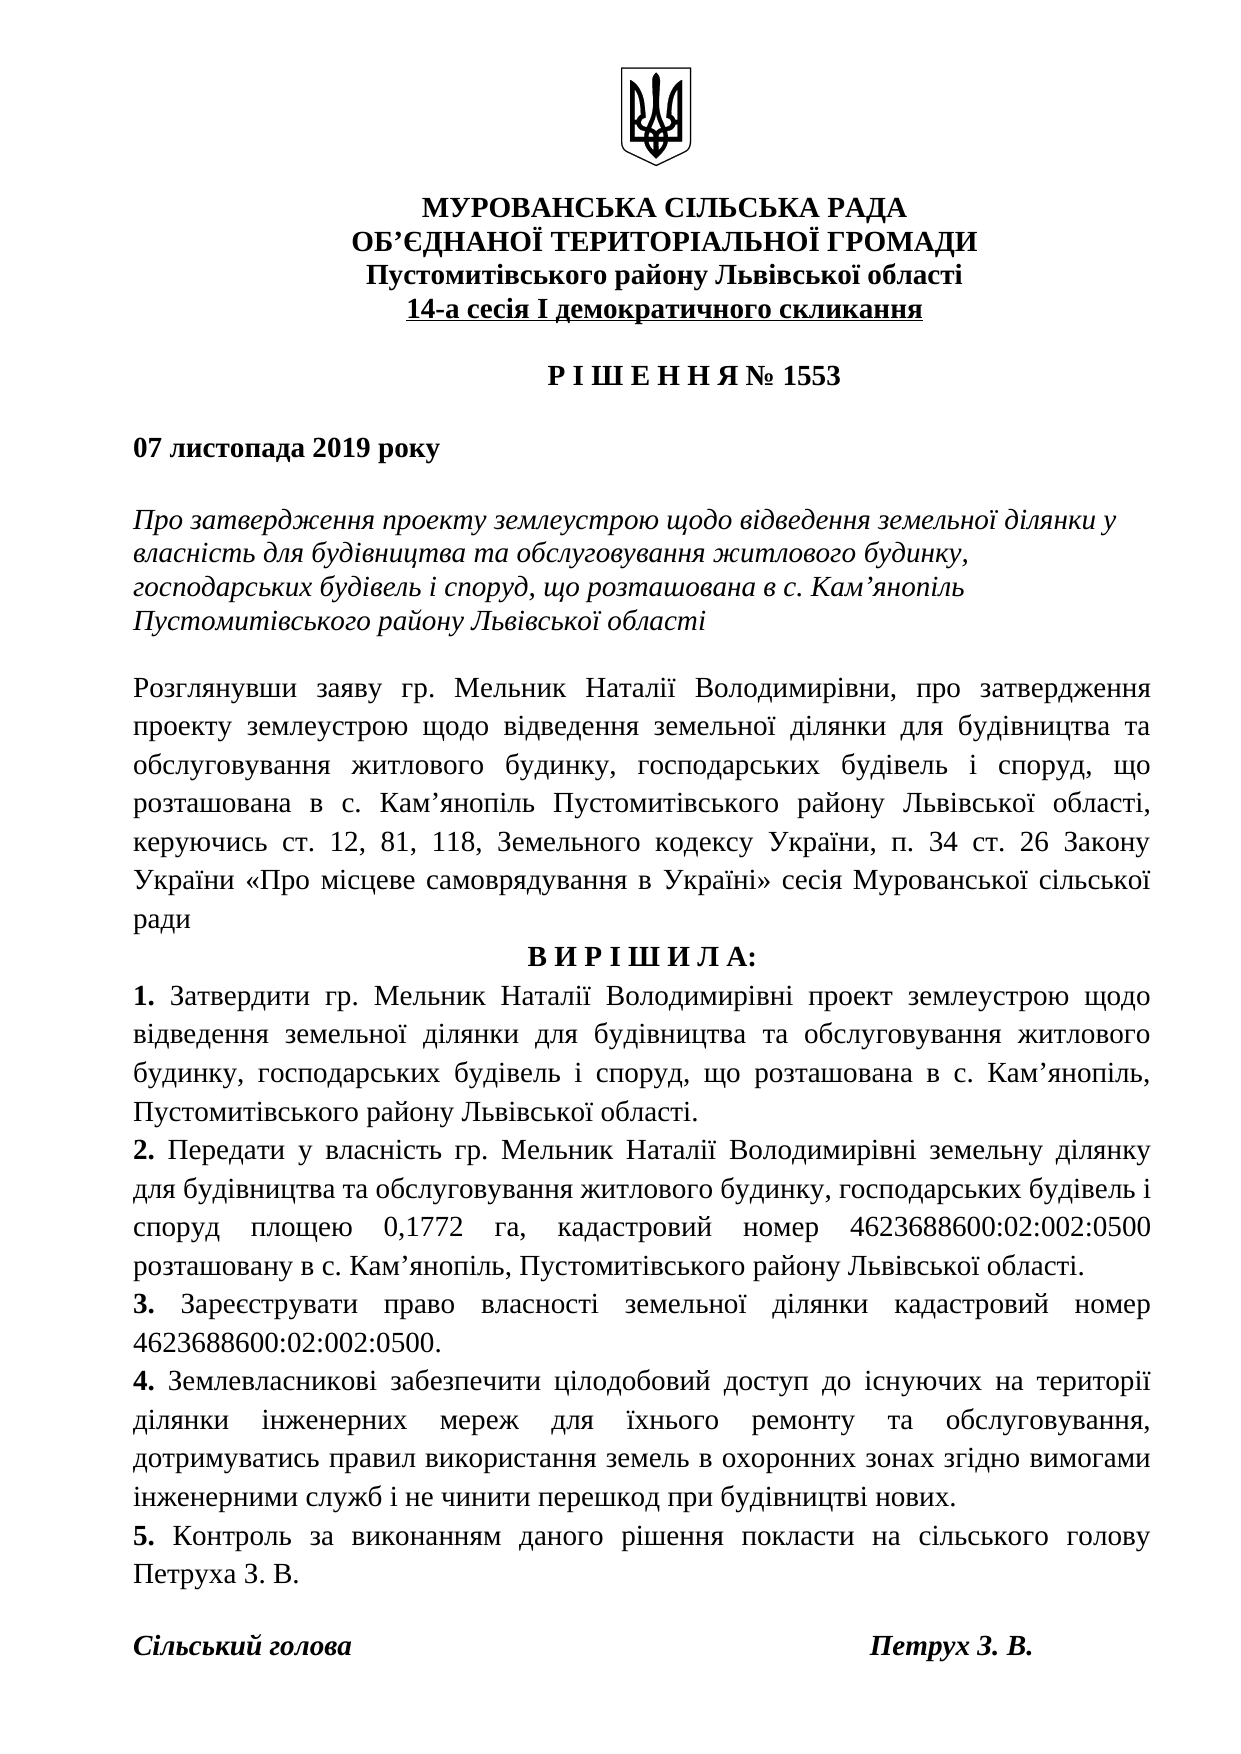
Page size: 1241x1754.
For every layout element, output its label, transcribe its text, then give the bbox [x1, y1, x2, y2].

text 4. Землевласникові забезпечити цілодобовий доступ до існуючих на території ділянки інженерних мереж для їхнього ремонту та обслуговування, дотримуватись правил використання земель в охоронних зонах згідно вимогами інженерними служб і не чинити перешкод при будівництві нових. [133, 1363, 1152, 1513]
text 14-а сесія І демократичного скликання [177, 291, 1152, 324]
text Пустомитівського району Львівської області [177, 257, 1152, 291]
text 5. Контроль за виконанням даного рішення покласти на сільського голову Петруха З. В. [133, 1518, 1152, 1590]
text 2. Передати у власність гр. Мельник Наталії Володимирівні земельну ділянку для будівництва та обслуговування житлового будинку, господарських будівель і споруд площею 0,1772 га, кадастровий номер 4623688600:02:002:0500 розташовану в с. Кам’янопіль, Пустомитівського району Львівської області. [133, 1132, 1152, 1281]
text Розглянувши заяву гр. Мельник Наталії Володимирівни, про затвердження проекту землеустрою щодо відведення земельної ділянки для будівництва та обслуговування житлового будинку, господарських будівель і споруд, що розташована в с. Кам’янопіль Пустомитівського району Львівської області, керуючись ст. 12, 81, 118, Земельного кодексу України, п. 34 ст. 26 Закону України «Про місцеве самоврядування в Україні» сесія Мурованської сільської ради [133, 670, 1152, 934]
text Р І Ш Е Н Н Я № 1553 [177, 358, 1211, 391]
text В И Р І Ш И Л А: [133, 939, 1152, 973]
text Про затвердження проекту землеустрою щодо відведення земельної ділянки у власність для будівництва та обслуговування житлового будинку, господарських будівель і споруд, що розташована в с. Кам’янопіль Пустомитівського району Львівської області [133, 502, 1152, 636]
text 3. Зареєструвати право власності земельної ділянки кадастровий номер 4623688600:02:002:0500. [133, 1286, 1152, 1358]
text МУРОВАНСЬКА СІЛЬСЬКА РАДА [177, 190, 1152, 224]
text 07 листопада 2019 року [133, 430, 1152, 463]
text 1. Затвердити гр. Мельник Наталії Володимирівні проект землеустрою щодо відведення земельної ділянки для будівництва та обслуговування житлового будинку, господарських будівель і споруд, що розташована в с. Кам’янопіль, Пустомитівського району Львівської області. [133, 978, 1152, 1127]
text Сільський голова Петрух З. В. [133, 1628, 1152, 1662]
text ОБ’ЄДНАНОЇ ТЕРИТОРІАЛЬНОЇ ГРОМАДИ [177, 224, 1152, 257]
